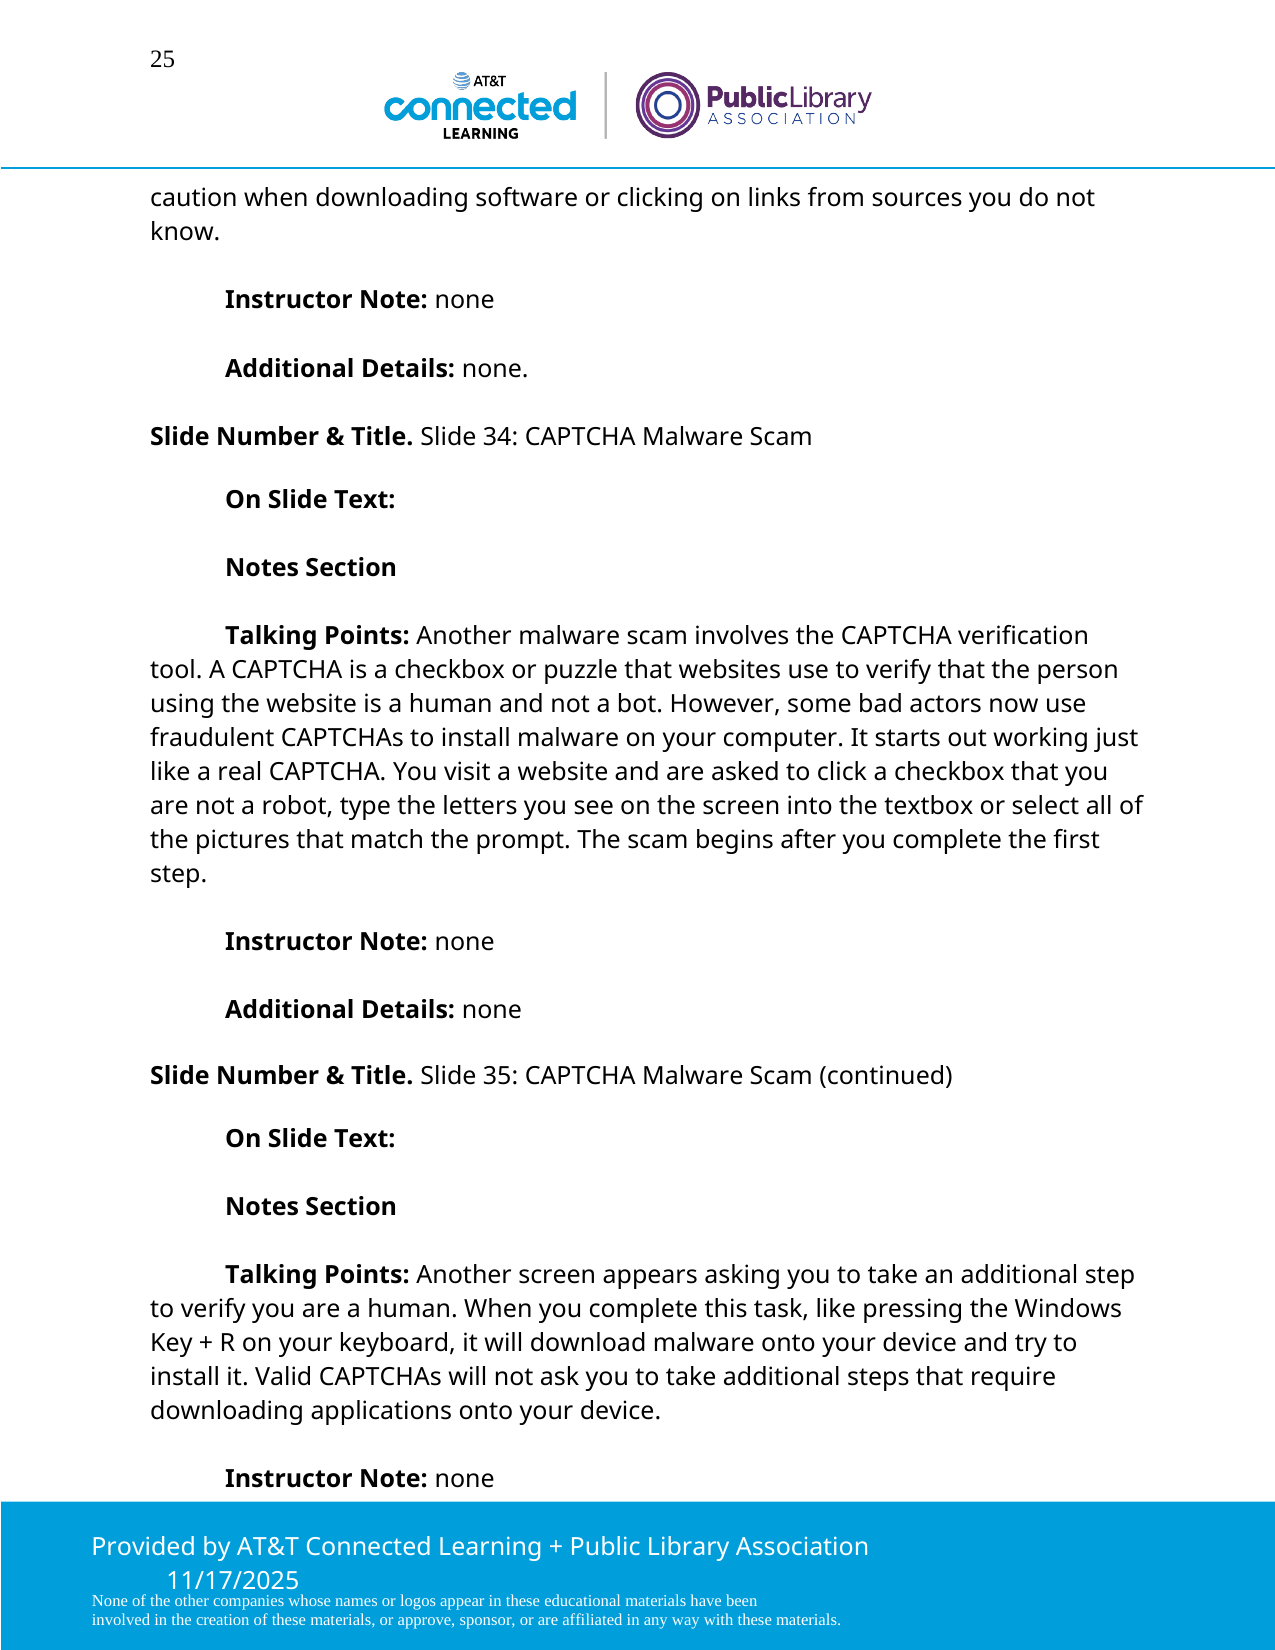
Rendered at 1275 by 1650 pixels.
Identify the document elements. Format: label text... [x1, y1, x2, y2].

text Additional Details: none. [150, 350, 1144, 384]
text Talking Points: Another malware scam involves the CAPTCHA verification tool. A CAPTCHA is a checkbox or puzzle that websites use to verify that the person using the website is a human and not a bot. However, some bad actors now use fraudulent CAPTCHAs to install malware on your computer. It starts out working just like a real CAPTCHA. You visit a website and are asked to click a checkbox that you are not a robot, type the letters you see on the screen into the textbox or select all of the pictures that match the prompt. The scam begins after you complete the first step. [150, 617, 1144, 890]
text Slide Number & Title. Slide 35: CAPTCHA Malware Scam (continued) [150, 1057, 1144, 1120]
text On Slide Text: [150, 1120, 1144, 1154]
text Instructor Note: none [150, 282, 1144, 316]
picture [414, 104, 424, 114]
text Instructor Note: none [150, 924, 1144, 958]
text Additional Details: none [150, 992, 1144, 1026]
text Instructor Note: none [150, 1461, 1144, 1495]
text On Slide Text: [225, 481, 1144, 515]
picture [384, 72, 872, 139]
text Notes Section [150, 549, 1144, 583]
text Talking Points: Another screen appears asking you to take an additional step to verify you are a human. When you complete this task, like pressing the Windows Key + R on your keyboard, it will download malware onto your device and try to install it. Valid CAPTCHAs will not ask you to take additional steps that require downloading applications onto your device. [150, 1257, 1144, 1427]
text Notes Section [150, 1188, 1144, 1222]
text Slide Number & Title. Slide 34: CAPTCHA Malware Scam [150, 418, 1144, 481]
